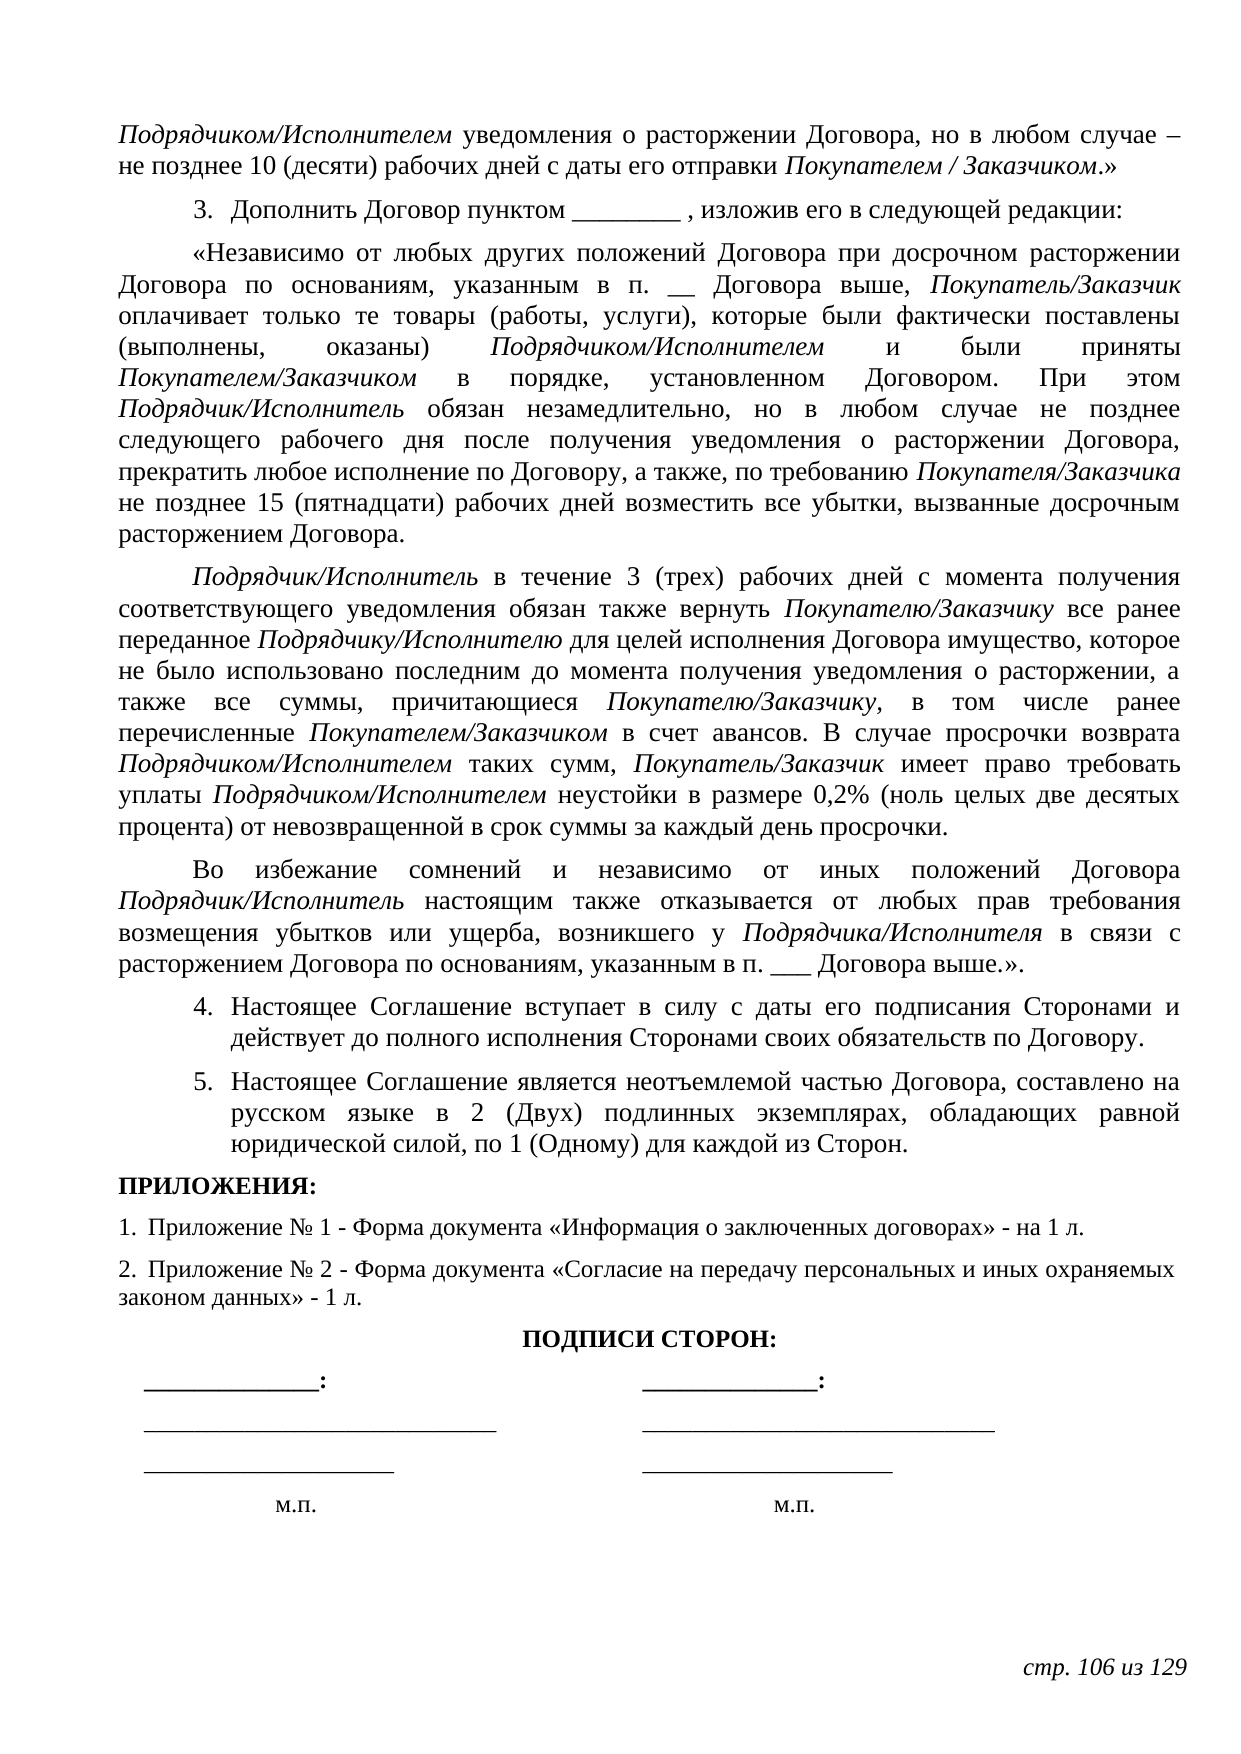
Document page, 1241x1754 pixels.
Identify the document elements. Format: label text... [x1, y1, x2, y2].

table_header ______________: [133, 1353, 631, 1394]
text ПРИЛОЖЕНИЯ: [118, 1171, 1181, 1200]
text Подрядчик/Исполнитель в течение 3 (трех) рабочих дней с момента получения соответствующего уведомления обязан также вернуть Покупателю/Заказчику все ранее переданное Подрядчику/Исполнителю для целей исполнения Договора имущество, которое не было использовано последним до момента получения уведомления о расторжении, а также все суммы, причитающиеся Покупателю/Заказчику, в том числе ранее перечисленные Покупателем/Заказчиком в счет авансов. В случае просрочки возврата Подрядчиком/Исполнителем таких сумм, Покупатель/Заказчик имеет право требовать уплаты Подрядчиком/Исполнителем неустойки в размере 0,2% (ноль целых две десятых процента) от невозвращенной в срок суммы за каждый день просрочки. [118, 561, 1181, 841]
text «Независимо от любых других положений Договора при досрочном расторжении Договора по основаниям, указанным в п. __ Договора выше, Покупатель/Заказчик оплачивает только те товары (работы, услуги), которые были фактически поставлены (выполнены, оказаны) Подрядчиком/Исполнителем и были приняты Покупателем/Заказчиком в порядке, установленном Договором. При этом Подрядчик/Исполнитель обязан незамедлительно, но в любом случае не позднее следующего рабочего дня после получения уведомления о расторжении Договора, прекратить любое исполнение по Договору, а также, по требованию Покупателя/Заказчика не позднее 15 (пятнадцати) рабочих дней возместить все убытки, вызванные досрочным расторжением Договора. [118, 237, 1181, 548]
table_cell ____________________________ ____________________ м.п. [133, 1394, 631, 1517]
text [118, 118, 1181, 180]
list Приложение № 2 - Форма документа «Согласие на передачу персональных и иных охраняемых законом данных» - 1 л. [118, 1254, 1177, 1311]
title ПОДПИСИ СТОРОН: [118, 1324, 1181, 1352]
table_cell ____________________________ ____________________ м.п. [631, 1394, 1167, 1517]
text Во избежание сомнений и независимо от иных положений Договора Подрядчик/Исполнитель настоящим также отказывается от любых прав требования возмещения убытков или ущерба, возникшего у Подрядчика/Исполнителя в связи с расторжением Договора по основаниям, указанным в п. ___ Договора выше.». [118, 853, 1181, 978]
list Дополнить Договор пунктом ________ , изложив его в следующей редакции: [193, 193, 1181, 224]
table_header ______________: [631, 1353, 1167, 1394]
list Настоящее Соглашение является неотъемлемой частью Договора, составлено на русском языке в 2 (Двух) подлинных экземплярах, обладающих равной юридической силой, по 1 (Одному) для каждой из Сторон. [193, 1065, 1181, 1159]
list Настоящее Соглашение вступает в силу с даты его подписания Сторонами и действует до полного исполнения Сторонами своих обязательств по Договору. [193, 990, 1181, 1053]
list Приложение № 1 - Форма документа «Информация о заключенных договорах» - на 1 л. [118, 1212, 1177, 1241]
